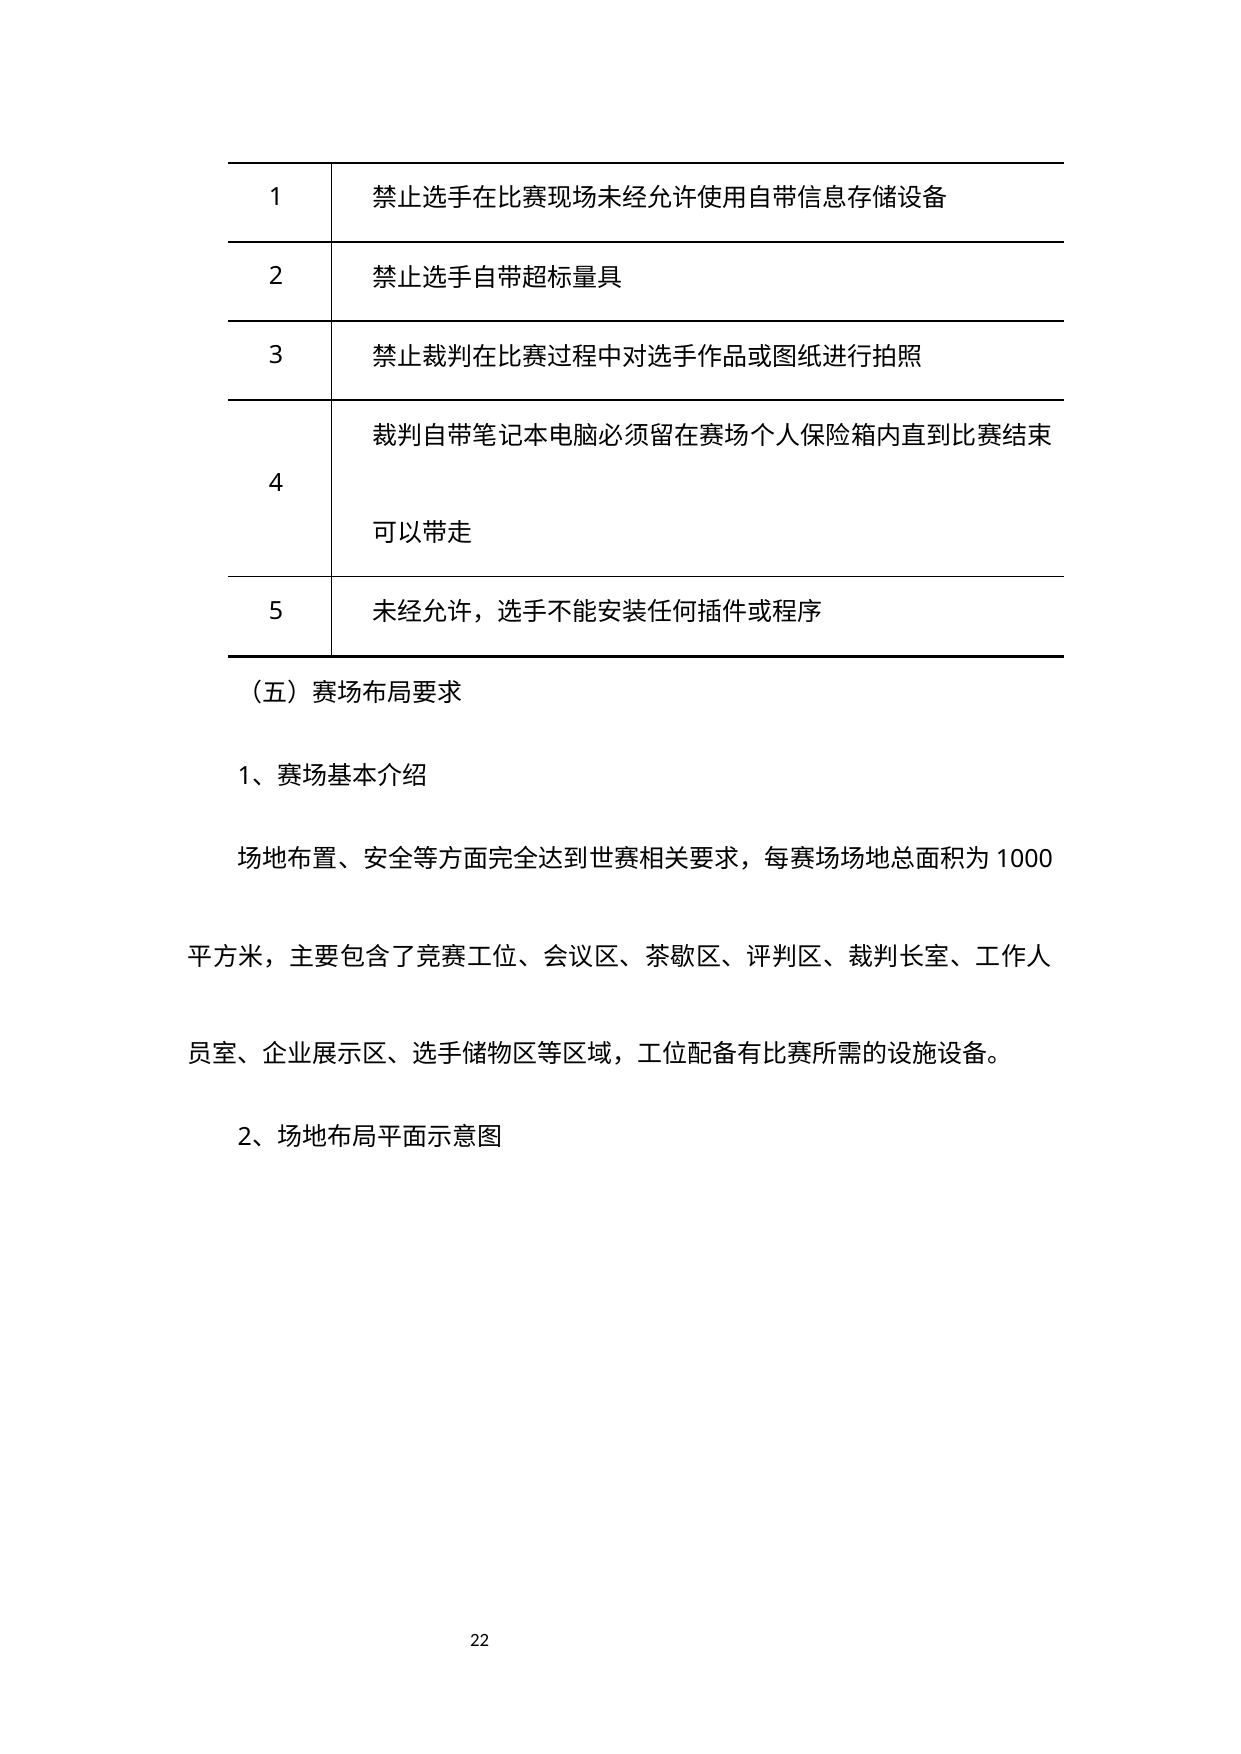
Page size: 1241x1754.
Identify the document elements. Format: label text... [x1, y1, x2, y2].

table_cell 2 [228, 243, 331, 320]
table_cell 禁止选手在比赛现场未经允许使用自带信息存储设备 [332, 164, 1064, 241]
table_cell 禁止裁判在比赛过程中对选手作品或图纸进行拍照 [332, 322, 1064, 399]
table_cell 4 [228, 401, 331, 576]
text 1、赛场基本介绍 [187, 741, 1053, 806]
table_cell 禁止选手自带超标量具 [332, 243, 1064, 320]
text 2、场地布局平面示意图 [187, 1102, 1053, 1167]
text （五）赛场布局要求 [187, 658, 1053, 723]
table_cell 1 [228, 164, 331, 241]
table_cell 3 [228, 322, 331, 399]
text 场地布置、安全等方面完全达到世赛相关要求，每赛场场地总面积为1000平方米，主要包含了竞赛工位、会议区、茶歇区、评判区、裁判长室、工作人员室、企业展示区、选手储物区等区域，工位配备有比赛所需的设施设备。 [187, 824, 1053, 1084]
table_cell 5 [228, 577, 331, 655]
table_cell 裁判自带笔记本电脑必须留在赛场个人保险箱内直到比赛结束可以带走 [332, 401, 1064, 576]
table_cell 未经允许，选手不能安装任何插件或程序 [332, 577, 1064, 655]
